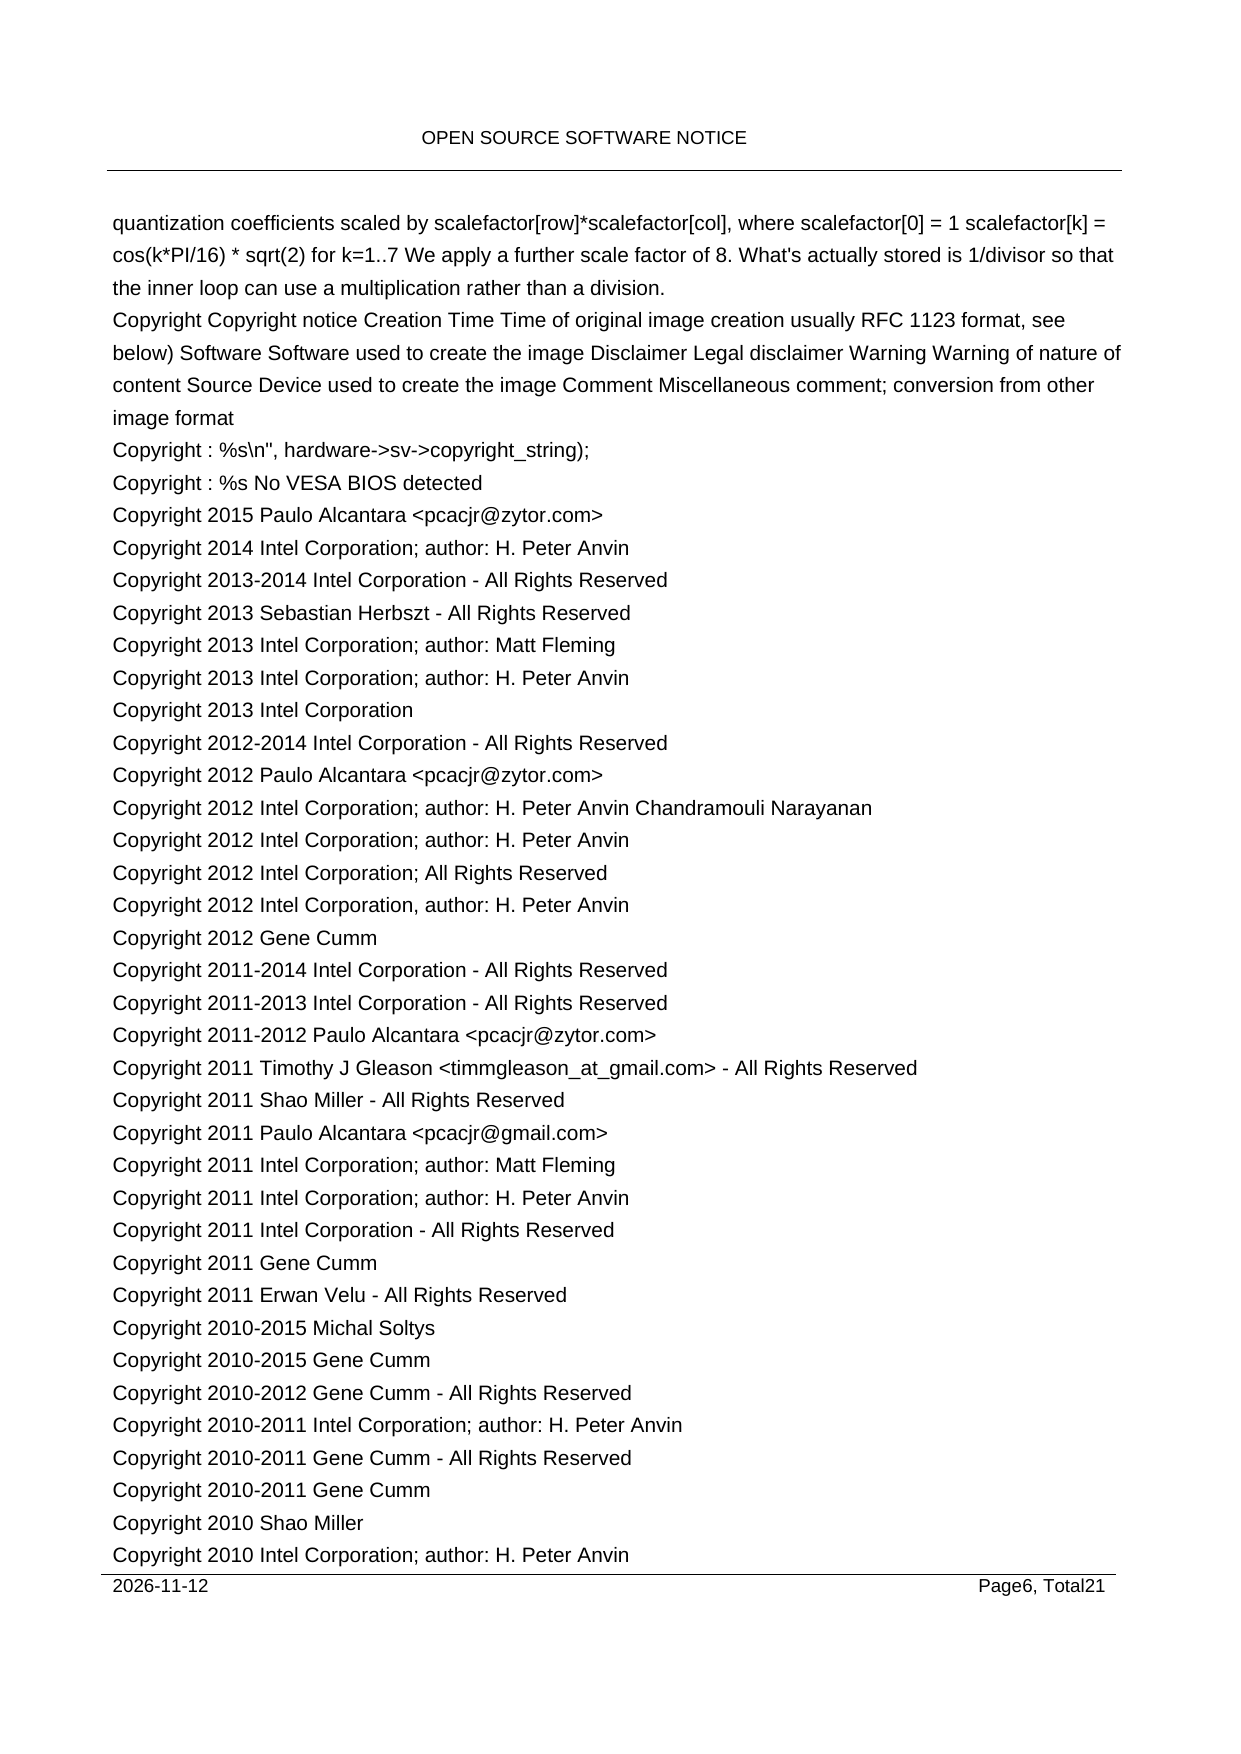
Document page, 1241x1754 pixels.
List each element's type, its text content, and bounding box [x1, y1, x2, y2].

text Copyright 2011 Shao Miller - All Rights Reserved [112, 1084, 1128, 1116]
text Copyright 2010-2015 Gene Cumm [112, 1344, 1128, 1376]
text Copyright 2014 Intel Corporation; author: H. Peter Anvin [112, 531, 1128, 564]
text Copyright 2010-2011 Gene Cumm - All Rights Reserved [112, 1441, 1128, 1474]
text Copyright 2011 Erwan Velu - All Rights Reserved [112, 1279, 1128, 1311]
text Copyright 2011 Intel Corporation; author: Matt Fleming [112, 1149, 1128, 1181]
text Copyright 2012 Gene Cumm [112, 921, 1128, 954]
text Copyright 2012 Intel Corporation; All Rights Reserved [112, 856, 1128, 889]
text Copyright 2011 Intel Corporation - All Rights Reserved [112, 1214, 1128, 1246]
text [112, 206, 1128, 304]
text Copyright : %s No VESA BIOS detected [112, 466, 1128, 499]
text Copyright 2013 Intel Corporation [112, 694, 1128, 726]
text Copyright 2010-2011 Intel Corporation; author: H. Peter Anvin [112, 1409, 1128, 1441]
text Copyright 2012 Intel Corporation; author: H. Peter Anvin [112, 824, 1128, 856]
text Copyright 2013 Intel Corporation; author: Matt Fleming [112, 629, 1128, 661]
text Copyright 2011 Timothy J Gleason <timmgleason_at_gmail.com> - All Rights Reserved [112, 1051, 1128, 1084]
text Copyright 2012-2014 Intel Corporation - All Rights Reserved [112, 726, 1128, 759]
text Copyright 2011 Gene Cumm [112, 1246, 1128, 1279]
text Copyright Copyright notice Creation Time Time of original image creation usually RFC 1123 format, see below) Software Software used to create the image Disclaimer Legal disclaimer Warning Warning of nature of content Source Device used to create the image Comment Miscellaneous comment; conversion from other image format [112, 304, 1128, 434]
text Copyright 2010-2015 Michal Soltys [112, 1311, 1128, 1344]
text Copyright 2011-2012 Paulo Alcantara <pcacjr@zytor.com> [112, 1019, 1128, 1051]
text Copyright 2010 Shao Miller [112, 1506, 1128, 1539]
text Copyright 2011-2014 Intel Corporation - All Rights Reserved [112, 954, 1128, 986]
text Copyright : %s\n", hardware->sv->copyright_string); [112, 434, 1128, 466]
text Copyright 2012 Intel Corporation, author: H. Peter Anvin [112, 889, 1128, 921]
text Copyright 2010-2012 Gene Cumm - All Rights Reserved [112, 1376, 1128, 1409]
text Copyright 2012 Intel Corporation; author: H. Peter Anvin Chandramouli Narayanan [112, 791, 1128, 824]
text Copyright 2011 Paulo Alcantara <pcacjr@gmail.com> [112, 1116, 1128, 1149]
text Copyright 2013 Intel Corporation; author: H. Peter Anvin [112, 661, 1128, 694]
text Copyright 2010-2011 Gene Cumm [112, 1474, 1128, 1506]
text Copyright 2015 Paulo Alcantara <pcacjr@zytor.com> [112, 499, 1128, 531]
text Copyright 2013 Sebastian Herbszt - All Rights Reserved [112, 596, 1128, 629]
text Copyright 2010 Intel Corporation; author: H. Peter Anvin [112, 1539, 1128, 1571]
text Copyright 2011 Intel Corporation; author: H. Peter Anvin [112, 1181, 1128, 1214]
text Copyright 2012 Paulo Alcantara <pcacjr@zytor.com> [112, 759, 1128, 791]
text Copyright 2011-2013 Intel Corporation - All Rights Reserved [112, 986, 1128, 1019]
text Copyright 2013-2014 Intel Corporation - All Rights Reserved [112, 564, 1128, 596]
